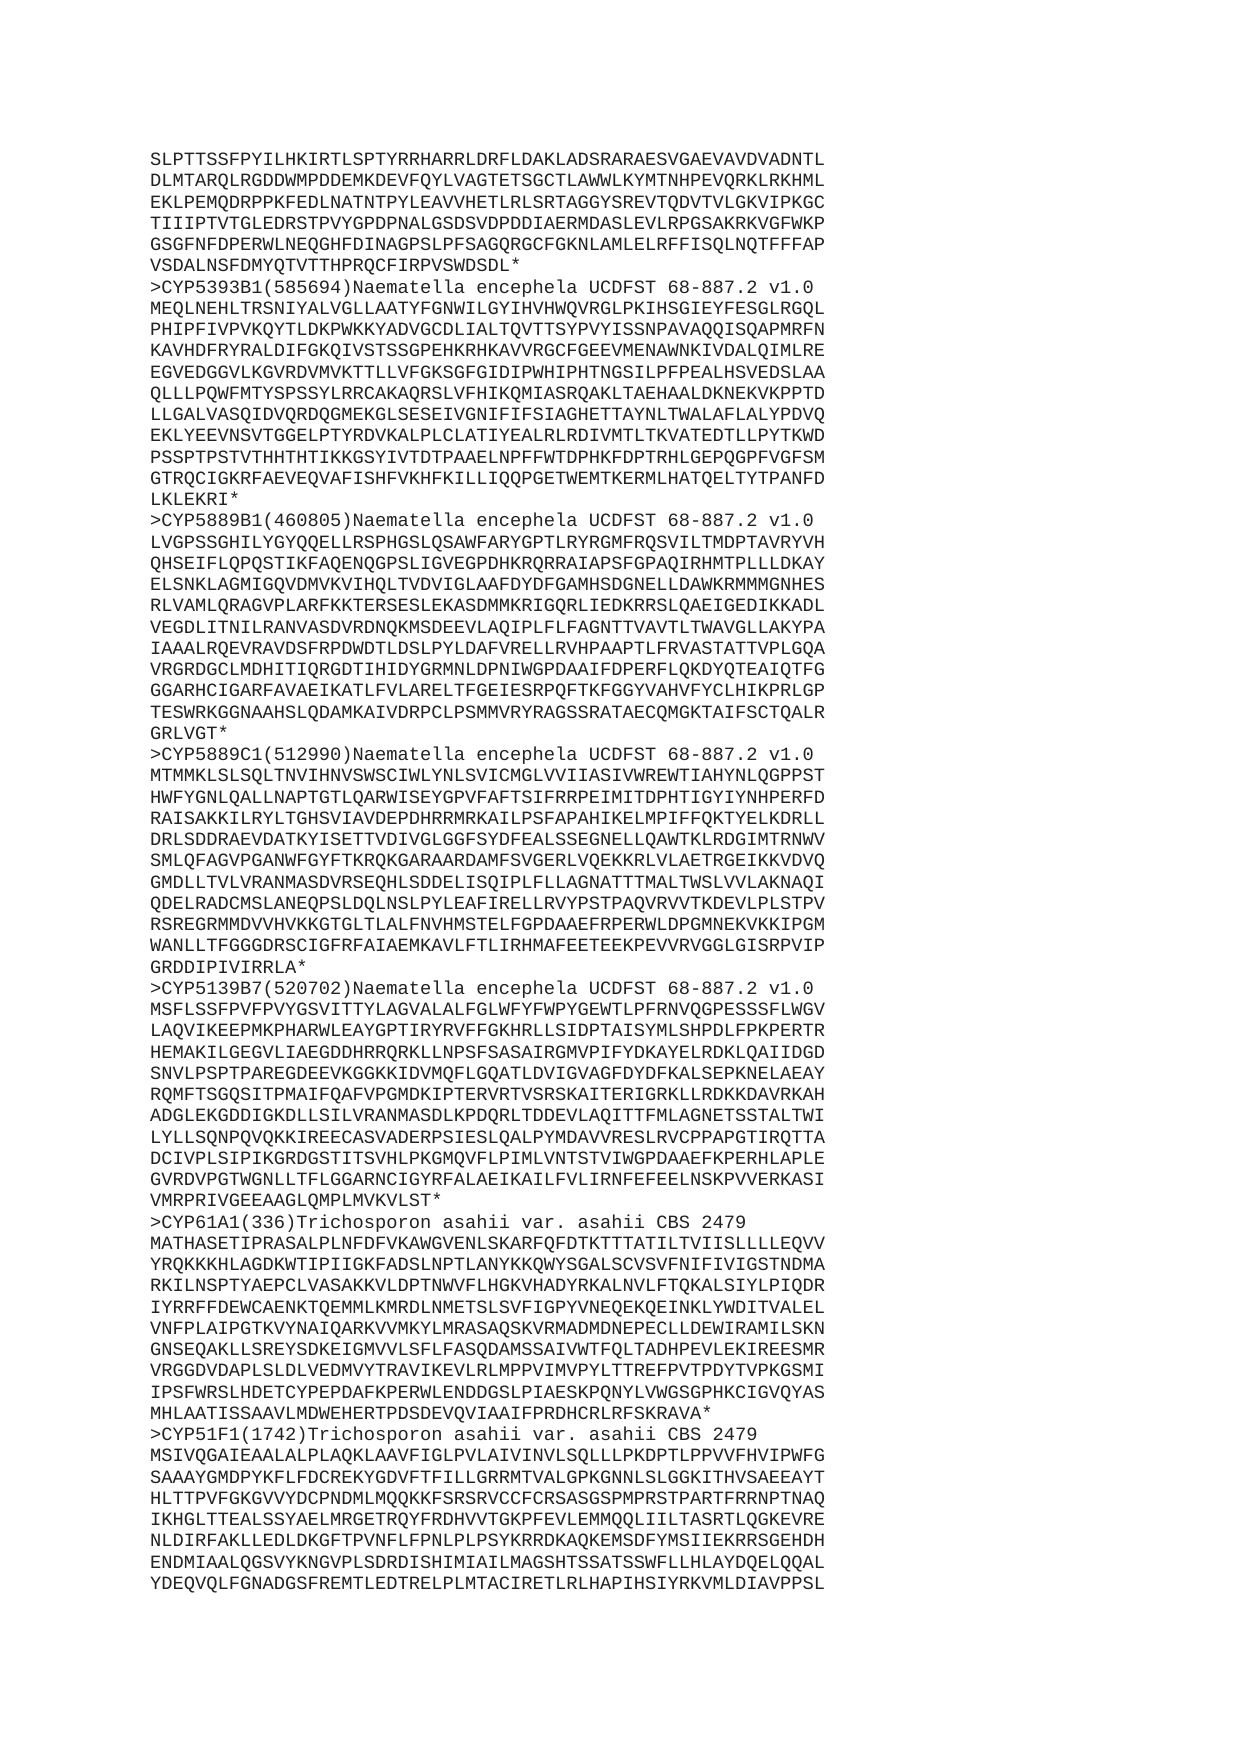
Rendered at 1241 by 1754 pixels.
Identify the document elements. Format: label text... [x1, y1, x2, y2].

text KAVHDFRYRALDIFGKQIVSTSSGPEHKRHKAVVRGCFGEEVMENAWNKIVDALQIMLRE [150, 341, 1090, 362]
text GVRDVPGTWGNLLTFLGGARNCIGYRFALAEIKAILFVLIRNFEFEELNSKPVVERKASI [150, 1170, 1090, 1191]
text YRQKKKHLAGDKWTIPIIGKFADSLNPTLANYKKQWYSGALSCVSVFNIFIVIGSTNDMA [150, 1255, 1090, 1276]
text GRLVGT* [150, 724, 1090, 745]
text SNVLPSPTPAREGDEEVKGGKKIDVMQFLGQATLDVIGVAGFDYDFKALSEPKNELAEAY [150, 1064, 1090, 1085]
text MEQLNEHLTRSNIYALVGLLAATYFGNWILGYIHVHWQVRGLPKIHSGIEYFESGLRGQL [150, 299, 1090, 320]
text LKLEKRI* [150, 490, 1090, 511]
text >CYP5889B1(460805)Naematella encephela UCDFST 68-887.2 v1.0 [150, 511, 1090, 532]
text MTMMKLSLSQLTNVIHNVSWSCIWLYNLSVICMGLVVIIASIVWREWTIAHYNLQGPPST [150, 766, 1090, 787]
text QDELRADCMSLANEQPSLDQLNSLPYLEAFIRELLRVYPSTPAQVRVVTKDEVLPLSTPV [150, 894, 1090, 915]
text EKLYEEVNSVTGGELPTYRDVKALPLCLATIYEALRLRDIVMTLTKVATEDTLLPYTKWD [150, 426, 1090, 447]
text LLGALVASQIDVQRDQGMEKGLSESEIVGNIFIFSIAGHETTAYNLTWALAFLALYPDVQ [150, 405, 1090, 426]
text RAISAKKILRYLTGHSVIAVDEPDHRRMRKAILPSFAPAHIKELMPIFFQKTYELKDRLL [150, 809, 1090, 830]
text ENDMIAALQGSVYKNGVPLSDRDISHIMIAILMAGSHTSSATSSWFLLHLAYDQELQQAL [150, 1552, 1090, 1574]
text >CYP5139B7(520702)Naematella encephela UCDFST 68-887.2 v1.0 [150, 979, 1090, 1000]
text TESWRKGGNAAHSLQDAMKAIVDRPCLPSMMVRYRAGSSRATAECQMGKTAIFSCTQALR [150, 702, 1090, 724]
text HWFYGNLQALLNAPTGTLQARWISEYGPVFAFTSIFRRPEIMITDPHTIGYIYNHPERFD [150, 787, 1090, 809]
text ADGLEKGDDIGKDLLSILVRANMASDLKPDQRLTDDEVLAQITTFMLAGNETSSTALTWI [150, 1106, 1090, 1127]
text IPSFWRSLHDETCYPEPDAFKPERWLENDDGSLPIAESKPQNYLVWGSGPHKCIGVQYAS [150, 1382, 1090, 1404]
text LVGPSSGHILYGYQQELLRSPHGSLQSAWFARYGPTLRYRGMFRQSVILTMDPTAVRYVH [150, 532, 1090, 554]
text GMDLLTVLVRANMASDVRSEQHLSDDELISQIPLFLLAGNATTTMALTWSLVVLAKNAQI [150, 872, 1090, 894]
text RKILNSPTYAEPCLVASAKKVLDPTNWVFLHGKVHADYRKALNVLFTQKALSIYLPIQDR [150, 1276, 1090, 1297]
text SMLQFAGVPGANWFGYFTKRQKGARAARDAMFSVGERLVQEKKRLVLAETRGEIKKVDVQ [150, 851, 1090, 872]
text WANLLTFGGGDRSCIGFRFAIAEMKAVLFTLIRHMAFEETEEKPEVVRVGGLGISRPVIP [150, 936, 1090, 957]
text VRGRDGCLMDHITIQRGDTIHIDYGRMNLDPNIWGPDAAIFDPERFLQKDYQTEAIQTFG [150, 660, 1090, 681]
text GGARHCIGARFAVAEIKATLFVLARELTFGEIESRPQFTKFGGYVAHVFYCLHIKPRLGP [150, 681, 1090, 702]
text MATHASETIPRASALPLNFDFVKAWGVENLSKARFQFDTKTTTATILTVIISLLLLEQVV [150, 1234, 1090, 1255]
text DLMTARQLRGDDWMPDDEMKDEVFQYLVAGTETSGCTLAWWLKYMTNHPEVQRKLRKHML [150, 171, 1090, 192]
text MHLAATISSAAVLMDWEHERTPDSDEVQVIAAIFPRDHCRLRFSKRAVA* [150, 1404, 1090, 1425]
text PSSPTPSTVTHHTHTIKKGSYIVTDTPAAELNPFFWTDPHKFDPTRHLGEPQGPFVGFSM [150, 447, 1090, 469]
text >CYP61A1(336)Trichosporon asahii var. asahii CBS 2479 [150, 1212, 1090, 1234]
text ELSNKLAGMIGQVDMVKVIHQLTVDVIGLAAFDYDFGAMHSDGNELLDAWKRMMMGNHES [150, 575, 1090, 596]
text RQMFTSGQSITPMAIFQAFVPGMDKIPTERVRTVSRSKAITERIGRKLLRDKKDAVRKAH [150, 1085, 1090, 1106]
text VMRPRIVGEEAAGLQMPLMVKVLST* [150, 1191, 1090, 1212]
text HLTTPVFGKGVVYDCPNDMLMQQKKFSRSRVCCFCRSASGSPMPRSTPARTFRRNPTNAQ [150, 1489, 1090, 1510]
text GRDDIPIVIRRLA* [150, 957, 1090, 979]
text DRLSDDRAEVDATKYISETTVDIVGLGGFSYDFEALSSEGNELLQAWTKLRDGIMTRNWV [150, 830, 1090, 851]
text IAAALRQEVRAVDSFRPDWDTLDSLPYLDAFVRELLRVHPAAPTLFRVASTATTVPLGQA [150, 639, 1090, 660]
text VSDALNSFDMYQTVTTHPRQCFIRPVSWDSDL* [150, 256, 1090, 277]
text MSIVQGAIEAALALPLAQKLAAVFIGLPVLAIVINVLSQLLLPKDPTLPPVVFHVIPWFG [150, 1446, 1090, 1467]
text PHIPFIVPVKQYTLDKPWKKYADVGCDLIALTQVTTSYPVYISSNPAVAQQISQAPMRFN [150, 320, 1090, 341]
text LYLLSQNPQVQKKIREECASVADERPSIESLQALPYMDAVVRESLRVCPPAPGTIRQTTA [150, 1127, 1090, 1149]
text DCIVPLSIPIKGRDGSTITSVHLPKGMQVFLPIMLVNTSTVIWGPDAAEFKPERHLAPLE [150, 1149, 1090, 1170]
text >CYP51F1(1742)Trichosporon asahii var. asahii CBS 2479 [150, 1425, 1090, 1446]
text LAQVIKEEPMKPHARWLEAYGPTIRYRVFFGKHRLLSIDPTAISYMLSHPDLFPKPERTR [150, 1021, 1090, 1042]
text EGVEDGGVLKGVRDVMVKTTLLVFGKSGFGIDIPWHIPHTNGSILPFPEALHSVEDSLAA [150, 362, 1090, 384]
text VRGGDVDAPLSLDLVEDMVYTRAVIKEVLRLMPPVIMVPYLTTREFPVTPDYTVPKGSMI [150, 1361, 1090, 1382]
text SAAAYGMDPYKFLFDCREKYGDVFTFILLGRRMTVALGPKGNNLSLGGKITHVSAEEAYT [150, 1467, 1090, 1489]
text IYRRFFDEWCAENKTQEMMLKMRDLNMETSLSVFIGPYVNEQEKQEINKLYWDITVALEL [150, 1297, 1090, 1319]
text QLLLPQWFMTYSPSSYLRRCAKAQRSLVFHIKQMIASRQAKLTAEHAALDKNEKVKPPTD [150, 384, 1090, 405]
text EKLPEMQDRPPKFEDLNATNTPYLEAVVHETLRLSRTAGGYSREVTQDVTVLGKVIPKGC [150, 192, 1090, 214]
text VNFPLAIPGTKVYNAIQARKVVMKYLMRASAQSKVRMADMDNEPECLLDEWIRAMILSKN [150, 1319, 1090, 1340]
text QHSEIFLQPQSTIKFAQENQGPSLIGVEGPDHKRQRRAIAPSFGPAQIRHMTPLLLDKAY [150, 554, 1090, 575]
text TIIIPTVTGLEDRSTPVYGPDPNALGSDSVDPDDIAERMDASLEVLRPGSAKRKVGFWKP [150, 214, 1090, 235]
text SLPTTSSFPYILHKIRTLSPTYRRHARRLDRFLDAKLADSRARAESVGAEVAVDVADNTL [150, 150, 1090, 171]
text RLVAMLQRAGVPLARFKKTERSESLEKASDMMKRIGQRLIEDKRRSLQAEIGEDIKKADL [150, 596, 1090, 617]
text VEGDLITNILRANVASDVRDNQKMSDEEVLAQIPLFLFAGNTTVAVTLTWAVGLLAKYPA [150, 617, 1090, 639]
text NLDIRFAKLLEDLDKGFTPVNFLFPNLPLPSYKRRDKAQKEMSDFYMSIIEKRRSGEHDH [150, 1531, 1090, 1552]
text GTRQCIGKRFAEVEQVAFISHFVKHFKILLIQQPGETWEMTKERMLHATQELTYTPANFD [150, 469, 1090, 490]
text HEMAKILGEGVLIAEGDDHRRQRKLLNPSFSASAIRGMVPIFYDKAYELRDKLQAIIDGD [150, 1042, 1090, 1064]
text MSFLSSFPVFPVYGSVITTYLAGVALALFGLWFYFWPYGEWTLPFRNVQGPESSSFLWGV [150, 1000, 1090, 1021]
text RSREGRMMDVVHVKKGTGLTLALFNVHMSTELFGPDAAEFRPERWLDPGMNEKVKKIPGM [150, 915, 1090, 936]
text >CYP5889C1(512990)Naematella encephela UCDFST 68-887.2 v1.0 [150, 745, 1090, 766]
text GNSEQAKLLSREYSDKEIGMVVLSFLFASQDAMSSAIVWTFQLTADHPEVLEKIREESMR [150, 1340, 1090, 1361]
text >CYP5393B1(585694)Naematella encephela UCDFST 68-887.2 v1.0 [150, 277, 1090, 299]
text GSGFNFDPERWLNEQGHFDINAGPSLPFSAGQRGCFGKNLAMLELRFFISQLNQTFFFAP [150, 235, 1090, 256]
text YDEQVQLFGNADGSFREMTLEDTRELPLMTACIRETLRLHAPIHSIYRKVMLDIAVPPSL [150, 1574, 1090, 1595]
text IKHGLTTEALSSYAELMRGETRQYFRDHVVTGKPFEVLEMMQQLIILTASRTLQGKEVRE [150, 1510, 1090, 1531]
